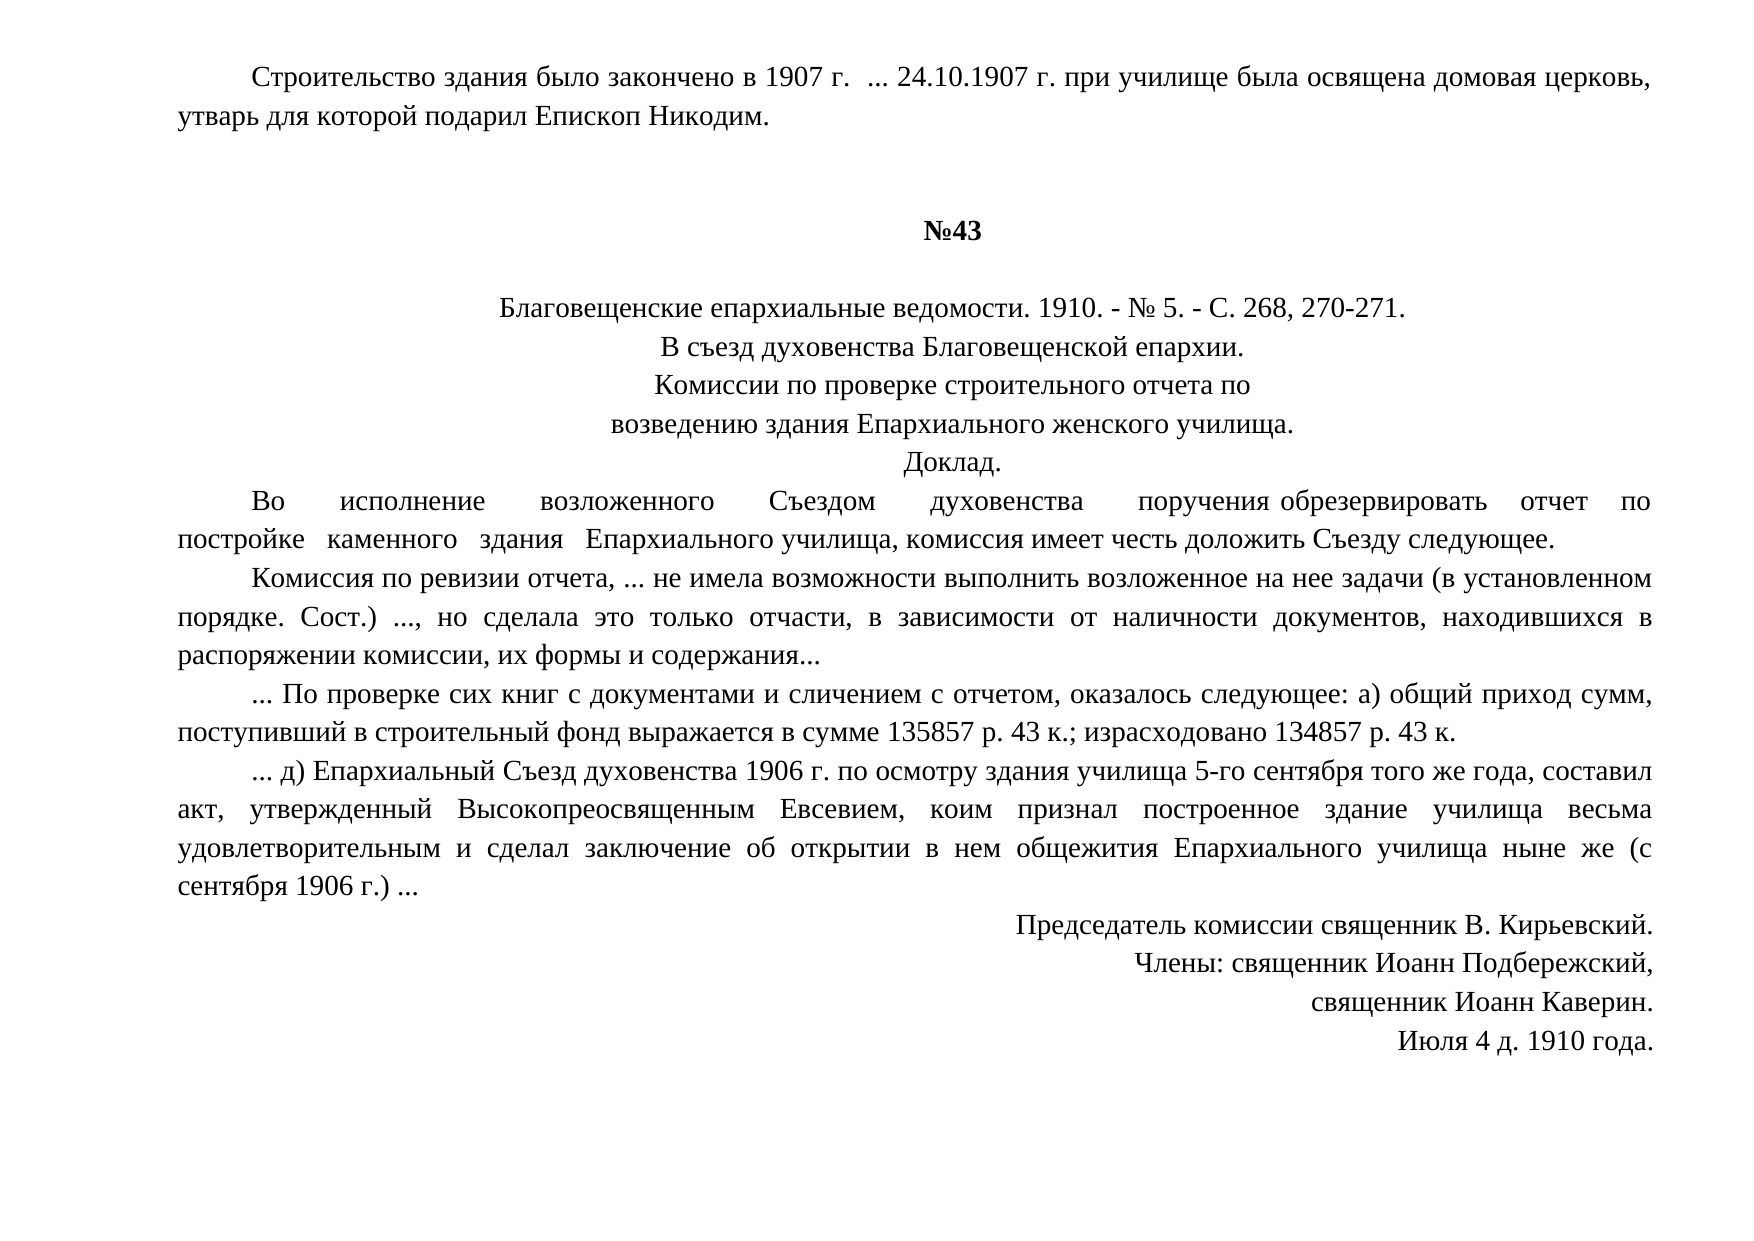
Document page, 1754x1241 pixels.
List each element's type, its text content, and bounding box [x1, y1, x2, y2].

text Комиссия по ревизии отчета, ... не имела возможности выполнить возложенное на нее задачи (в установленном порядке. Сост.) ..., но сделала это только отчасти, в зависимости от наличности документов, находившихся в распоряжении комиссии, их формы и содержания... [177, 560, 1654, 671]
text ... д) Епархиальный Съезд духовенства 1906 г. по осмотру здания училища 5-го сентября того же года, составил акт, утвержденный Высокопреосвященным Евсевием, коим признал построенное здание училища весьма удовлетворительным и сделал заключение об открытии в нем общежития Епархиального училища ныне же (с сентября 1906 г.) ... [177, 753, 1654, 902]
text Во исполнение возложенного Съездом духовенства поручения обрезервировать отчет по постройке каменного здания Епархиального училища, комиссия имеет честь доложить Съезду следующее. [177, 483, 1654, 555]
text Доклад. [177, 444, 1654, 478]
text Июля 4 д. 1910 года. [177, 1023, 1654, 1056]
text Председатель комиссии священник В. Кирьевский. [177, 907, 1654, 941]
text возведению здания Епархиального женского училища. [177, 406, 1654, 439]
text В съезд духовенства Благовещенской епархии. [177, 329, 1654, 362]
text Комиссии по проверке строительного отчета по [177, 367, 1654, 401]
text ... По проверке сих книг с документами и сличением с отчетом, оказалось следующее: а) общий приход сумм, поступивший в строительный фонд выражается в сумме 135857 р. 43 к.; израсходовано 134857 р. 43 к. [177, 676, 1654, 748]
text №43 [177, 213, 1654, 247]
text Члены: священник Иоанн Подбережский, [177, 946, 1654, 979]
text Благовещенские епархиальные ведомости. 1910. - № 5. - С. 268, 270-271. [177, 290, 1654, 324]
text священник Иоанн Каверин. [177, 984, 1654, 1018]
text Строительство здания было закончено в 1907 г. ... 24.10.1907 г. при училище была освящена домовая церковь, утварь для которой подарил Епископ Никодим. [177, 59, 1654, 131]
